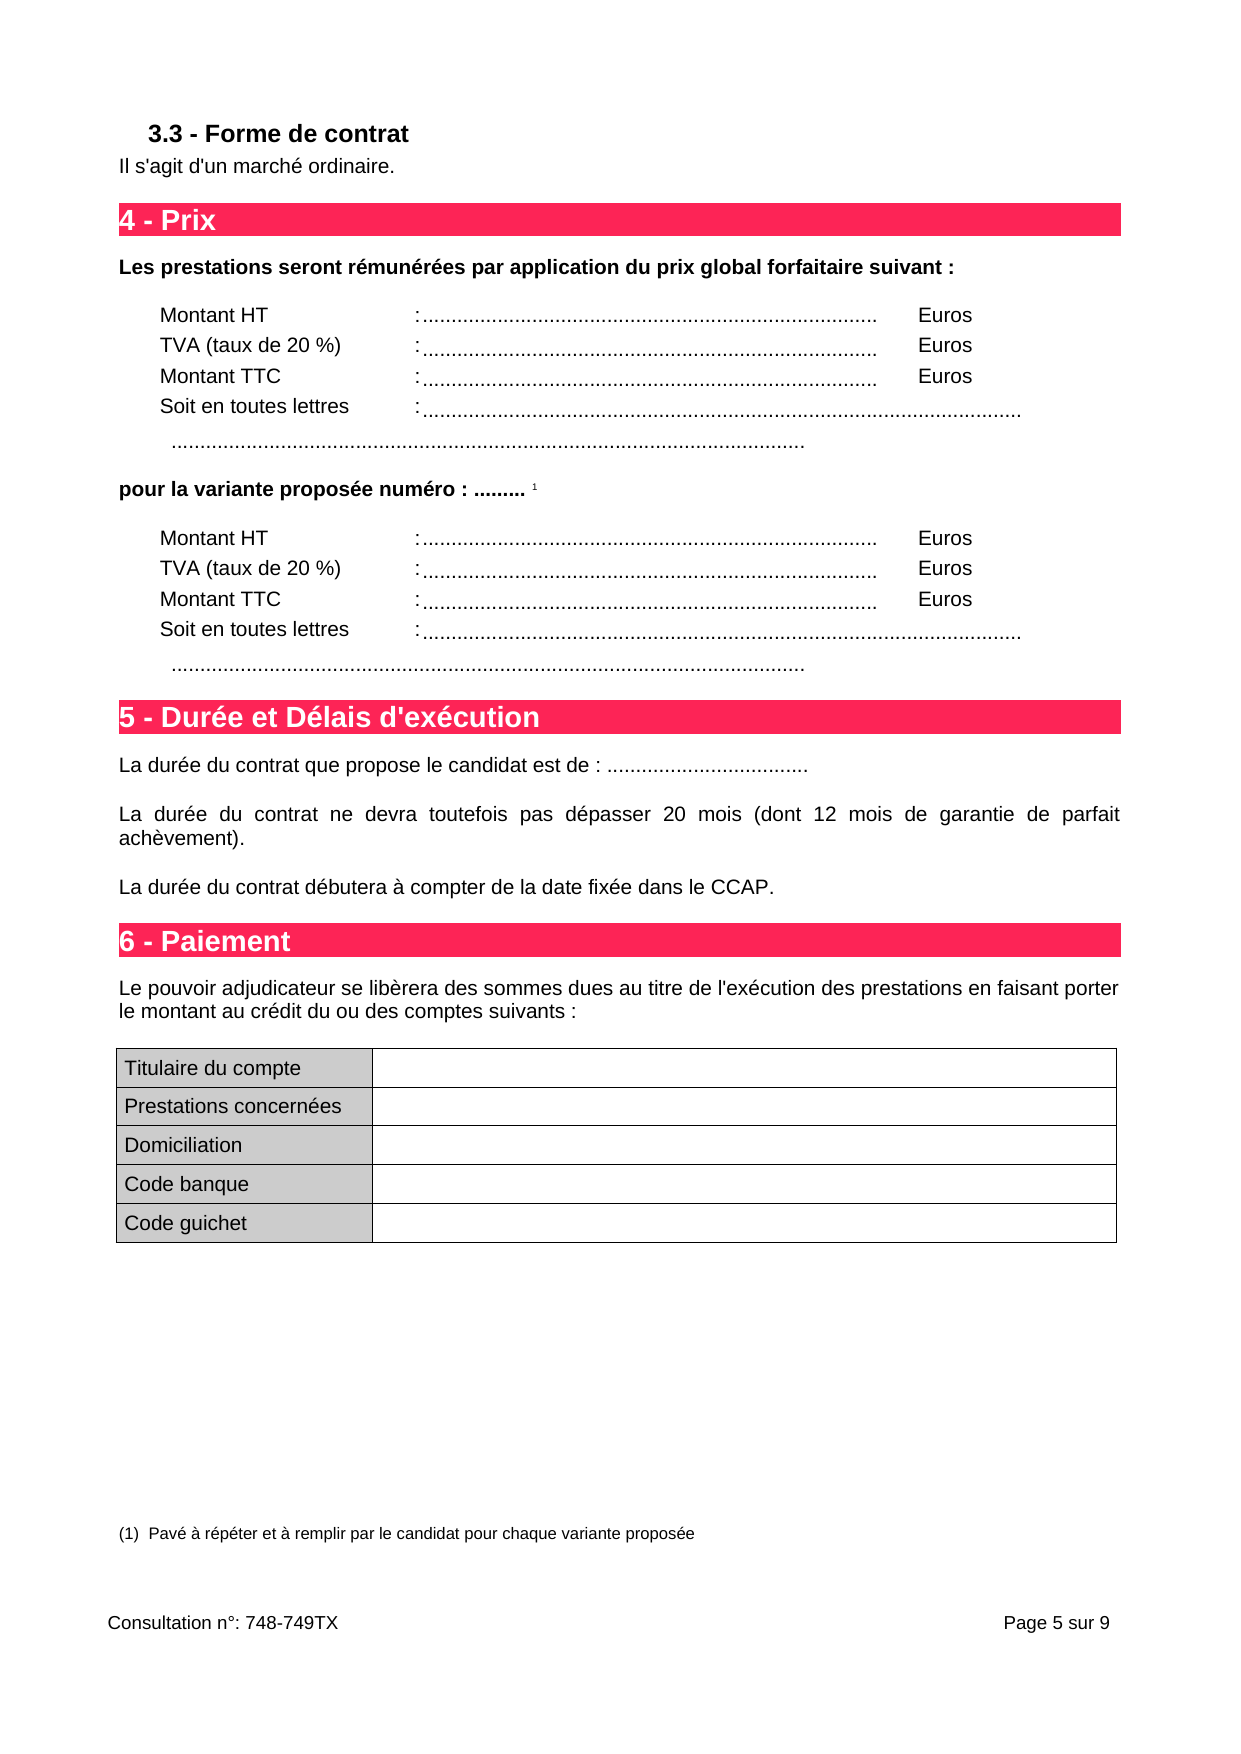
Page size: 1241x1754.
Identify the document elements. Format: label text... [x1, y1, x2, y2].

text .............................................................................................................. [171, 429, 1067, 453]
text Les prestations seront rémunérées par application du prix global forfaitaire suivant : [119, 255, 1121, 279]
text La durée du contrat ne devra toutefois pas dépasser 20 mois (dont 12 mois de garantie de parfait achèvement). [119, 802, 1121, 849]
subtitle 4 - Prix [119, 203, 1121, 236]
table_cell TVA (taux de 20 %) [160, 333, 409, 364]
table_cell Euros [918, 586, 1055, 617]
table_cell TVA (taux de 20 %) [160, 556, 409, 586]
table_header Montant HT [160, 303, 409, 333]
table_cell Euros [918, 364, 1055, 394]
table_header ............................................................................... [422, 526, 918, 556]
table_header Montant HT [160, 526, 409, 556]
text Le pouvoir adjudicateur se libèrera des sommes dues au titre de l'exécution des prestations en faisant porter le montant au crédit du ou des comptes suivants : [119, 976, 1121, 1024]
table_cell Soit en toutes lettres [160, 617, 409, 647]
table_cell ............................................................................... [422, 333, 918, 364]
table_header ............................................................................... [422, 303, 918, 333]
table_cell Code banque [117, 1165, 372, 1203]
text La durée du contrat débutera à compter de la date fixée dans le CCAP. [119, 874, 1121, 898]
table_cell ............................................................................... [422, 556, 918, 586]
table_cell Euros [918, 333, 1055, 364]
table_header Euros [918, 526, 1055, 556]
table_cell ............................................................................... [422, 364, 918, 394]
text .............................................................................................................. [171, 651, 1067, 675]
table_cell ........................................................................................................ [422, 617, 1055, 647]
table_header Titulaire du compte [117, 1049, 372, 1087]
subtitle 6 - Paiement [119, 923, 1121, 957]
table_cell [373, 1165, 1116, 1203]
text pour la variante proposée numéro : ......... 1 [119, 478, 1121, 502]
table_cell [373, 1126, 1116, 1164]
table_cell Montant TTC [160, 364, 409, 394]
table_cell Domiciliation [117, 1126, 372, 1164]
table_cell Montant TTC [160, 586, 409, 617]
table_cell Code guichet [117, 1204, 372, 1242]
table_cell Euros [918, 556, 1055, 586]
table_cell [373, 1088, 1116, 1125]
subtitle 5 - Durée et Délais d'exécution [119, 700, 1121, 734]
text La durée du contrat que propose le candidat est de : ................................... [119, 753, 1121, 777]
table_cell ............................................................................... [422, 586, 918, 617]
table_cell ........................................................................................................ [422, 394, 1055, 424]
table_header [373, 1049, 1116, 1087]
subtitle 3.3 - Forme de contrat [148, 119, 1121, 147]
table_cell [373, 1204, 1116, 1242]
text Il s'agit d'un marché ordinaire. [119, 154, 1121, 178]
table_header Euros [918, 303, 1055, 333]
table_cell Soit en toutes lettres [160, 394, 409, 424]
table_cell Prestations concernées [117, 1088, 372, 1125]
